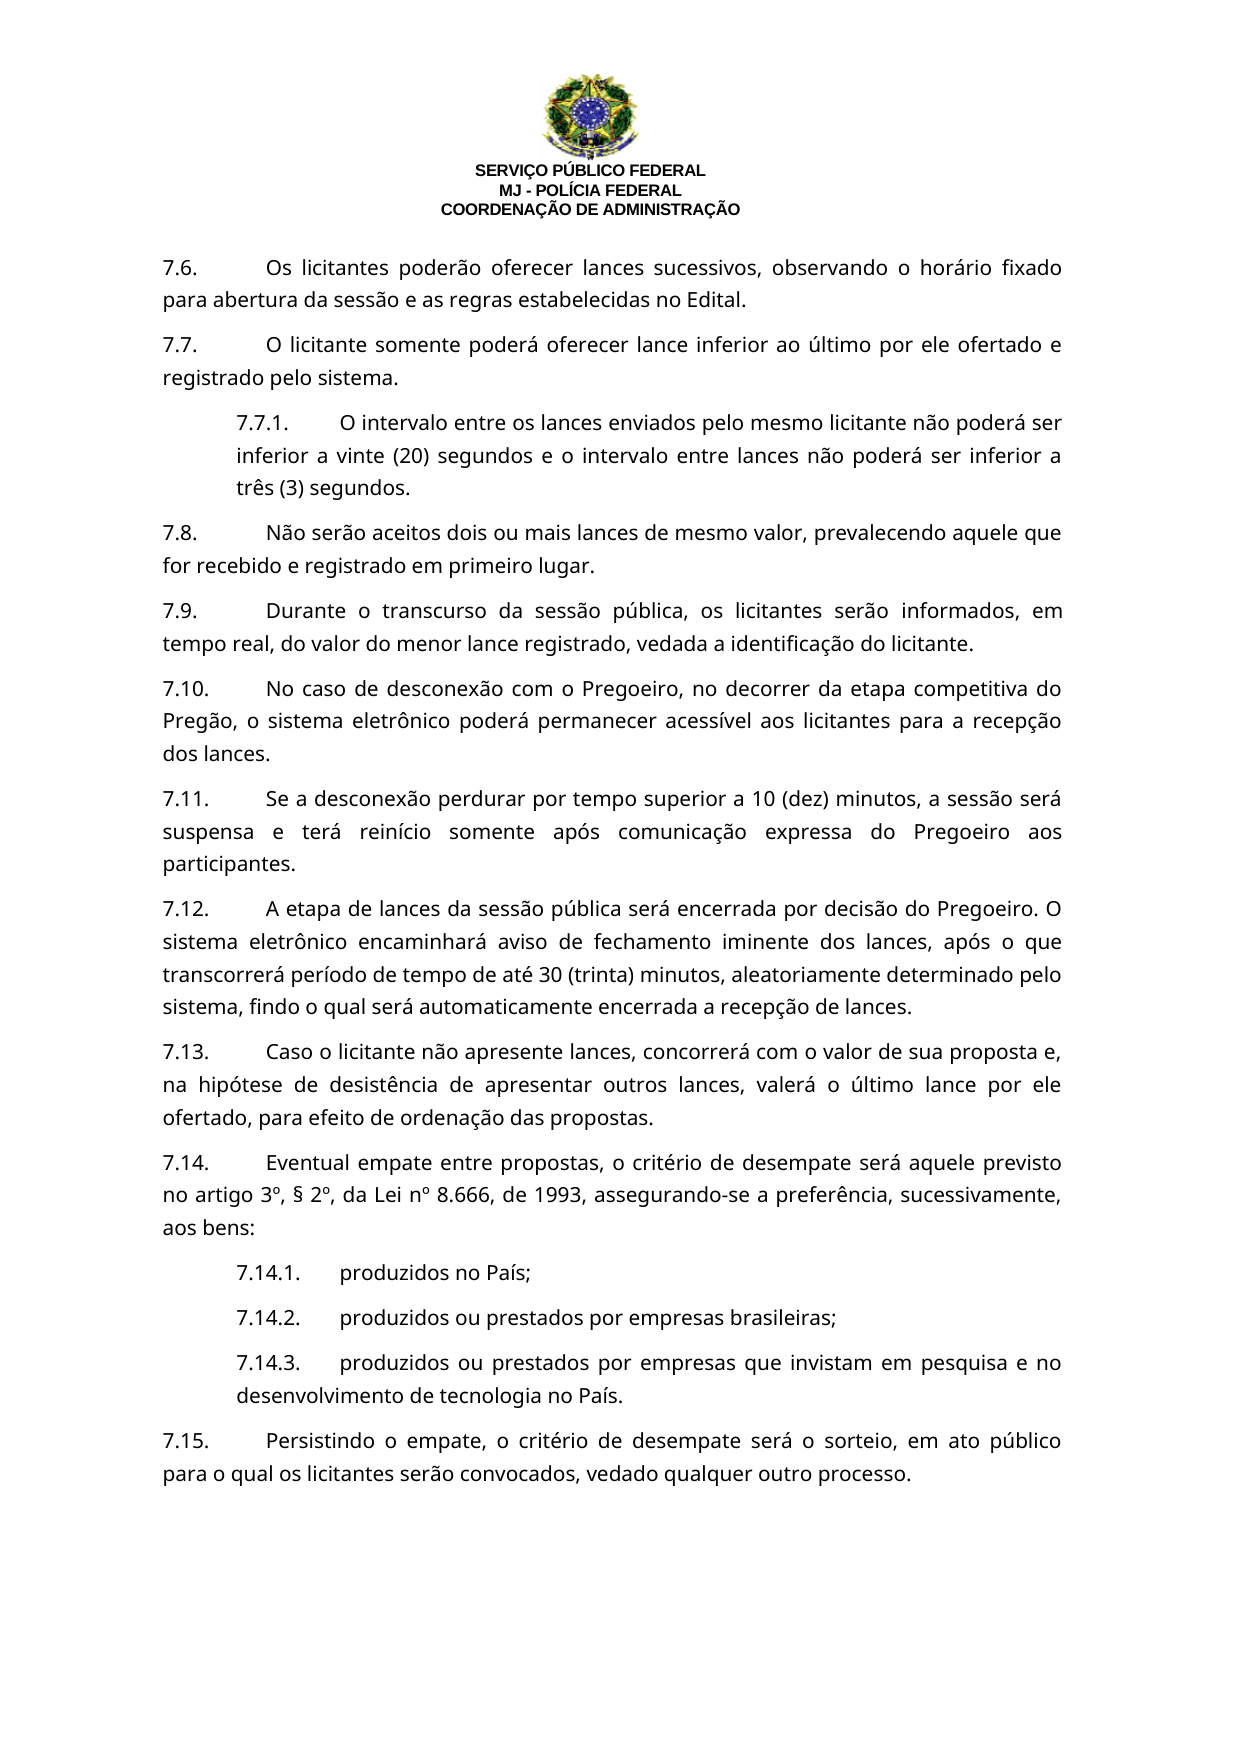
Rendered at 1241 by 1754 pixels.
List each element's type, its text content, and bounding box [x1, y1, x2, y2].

list produzidos ou prestados por empresas brasileiras; [236, 1303, 1063, 1332]
list O licitante somente poderá oferecer lance inferior ao último por ele ofertado e registrado pelo sistema. [162, 331, 1063, 392]
list Persistindo o empate, o critério de desempate será o sorteio, em ato público para o qual os licitantes serão convocados, vedado qualquer outro processo. [162, 1426, 1063, 1487]
list Caso o licitante não apresente lances, concorrerá com o valor de sua proposta e, na hipótese de desistência de apresentar outros lances, valerá o último lance por ele ofertado, para efeito de ordenação das propostas. [162, 1037, 1063, 1131]
list Não serão aceitos dois ou mais lances de mesmo valor, prevalecendo aquele que for recebido e registrado em primeiro lugar. [162, 518, 1063, 579]
list Se a desconexão perdurar por tempo superior a 10 (dez) minutos, a sessão será suspensa e terá reinício somente após comunicação expressa do Pregoeiro aos participantes. [162, 784, 1063, 878]
list Eventual empate entre propostas, o critério de desempate será aquele previsto no artigo 3º, § 2º, da Lei nº 8.666, de 1993, assegurando-se a preferência, sucessivamente, aos bens: [162, 1148, 1063, 1241]
list O intervalo entre os lances enviados pelo mesmo licitante não poderá ser inferior a vinte (20) segundos e o intervalo entre lances não poderá ser inferior a três (3) segundos. [236, 408, 1063, 502]
list No caso de desconexão com o Pregoeiro, no decorrer da etapa competitiva do Pregão, o sistema eletrônico poderá permanecer acessível aos licitantes para a recepção dos lances. [162, 674, 1063, 768]
list A etapa de lances da sessão pública será encerrada por decisão do Pregoeiro. O sistema eletrônico encaminhará aviso de fechamento iminente dos lances, após o que transcorrerá período de tempo de até 30 (trinta) minutos, aleatoriamente determinado pelo sistema, findo o qual será automaticamente encerrada a recepção de lances. [162, 894, 1063, 1021]
list Durante o transcurso da sessão pública, os licitantes serão informados, em tempo real, do valor do menor lance registrado, vedada a identificação do licitante. [162, 596, 1063, 657]
list produzidos no País; [236, 1258, 1063, 1287]
list Os licitantes poderão oferecer lances sucessivos, observando o horário fixado para abertura da sessão e as regras estabelecidas no Edital. [162, 253, 1063, 314]
list produzidos ou prestados por empresas que invistam em pesquisa e no desenvolvimento de tecnologia no País. [236, 1348, 1063, 1409]
